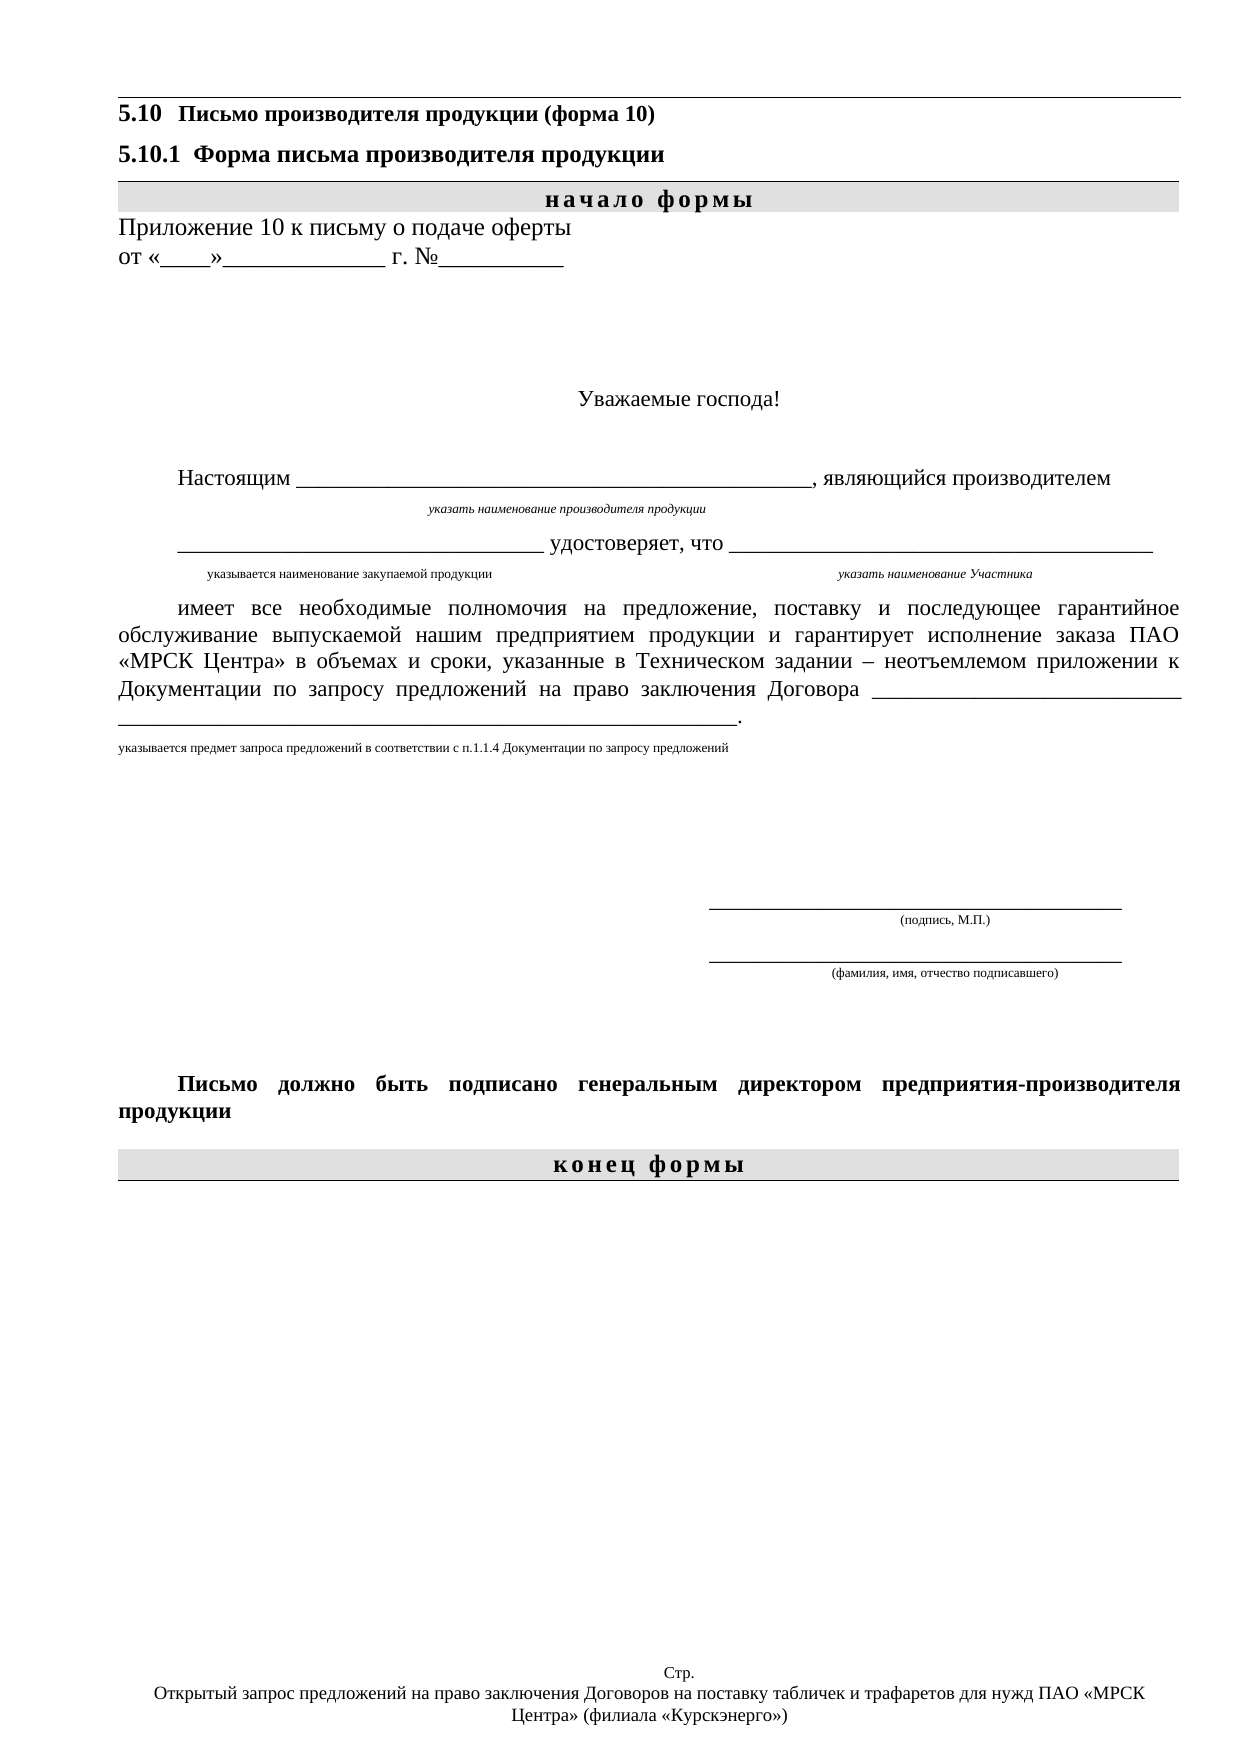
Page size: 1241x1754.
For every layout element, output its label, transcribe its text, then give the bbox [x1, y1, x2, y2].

text конец формы [118, 1149, 1179, 1180]
text указать наименование производителя продукции [369, 490, 1181, 517]
text Уважаемые господа! [118, 385, 1181, 411]
text имеет все необходимые полномочия на предложение, поставку и последующее гарантийное обслуживание выпускаемой нашим предприятием продукции и гарантирует исполнение заказа ПАО «МРСК Центра» в объемах и сроки, указанные в Техническом задании – неотъемлемом приложении к Документации по запросу предложений на право заключения Договора ___________________________ ______________________________________________________. [118, 594, 1181, 728]
subtitle Письмо производителя продукции (форма 10) [118, 98, 1181, 127]
subtitle Форма письма производителя продукции [118, 139, 1181, 168]
text ____________________________________ [650, 939, 1181, 965]
text указывается наименование закупаемой продукции указать наименование Участника [148, 556, 1181, 582]
text начало формы [118, 182, 1179, 212]
text (фамилия, имя, отчество подписавшего) [650, 965, 1181, 991]
text ________________________________ удостоверяет, что _____________________________________ [118, 529, 1181, 556]
text Письмо должно быть подписано генеральным директором предприятия-производителя продукции [118, 1070, 1181, 1123]
text Приложение 10 к письму о подаче оферты от «____»_____________ г. №__________ [118, 212, 1181, 270]
text ____________________________________ [650, 886, 1181, 912]
text (подпись, М.П.) [650, 912, 1181, 939]
text указывается предмет запроса предложений в соответствии с п.1.1.4 Документации по запросу предложений [118, 728, 1181, 755]
text Настоящим _____________________________________________, являющийся производителем [118, 464, 1181, 490]
